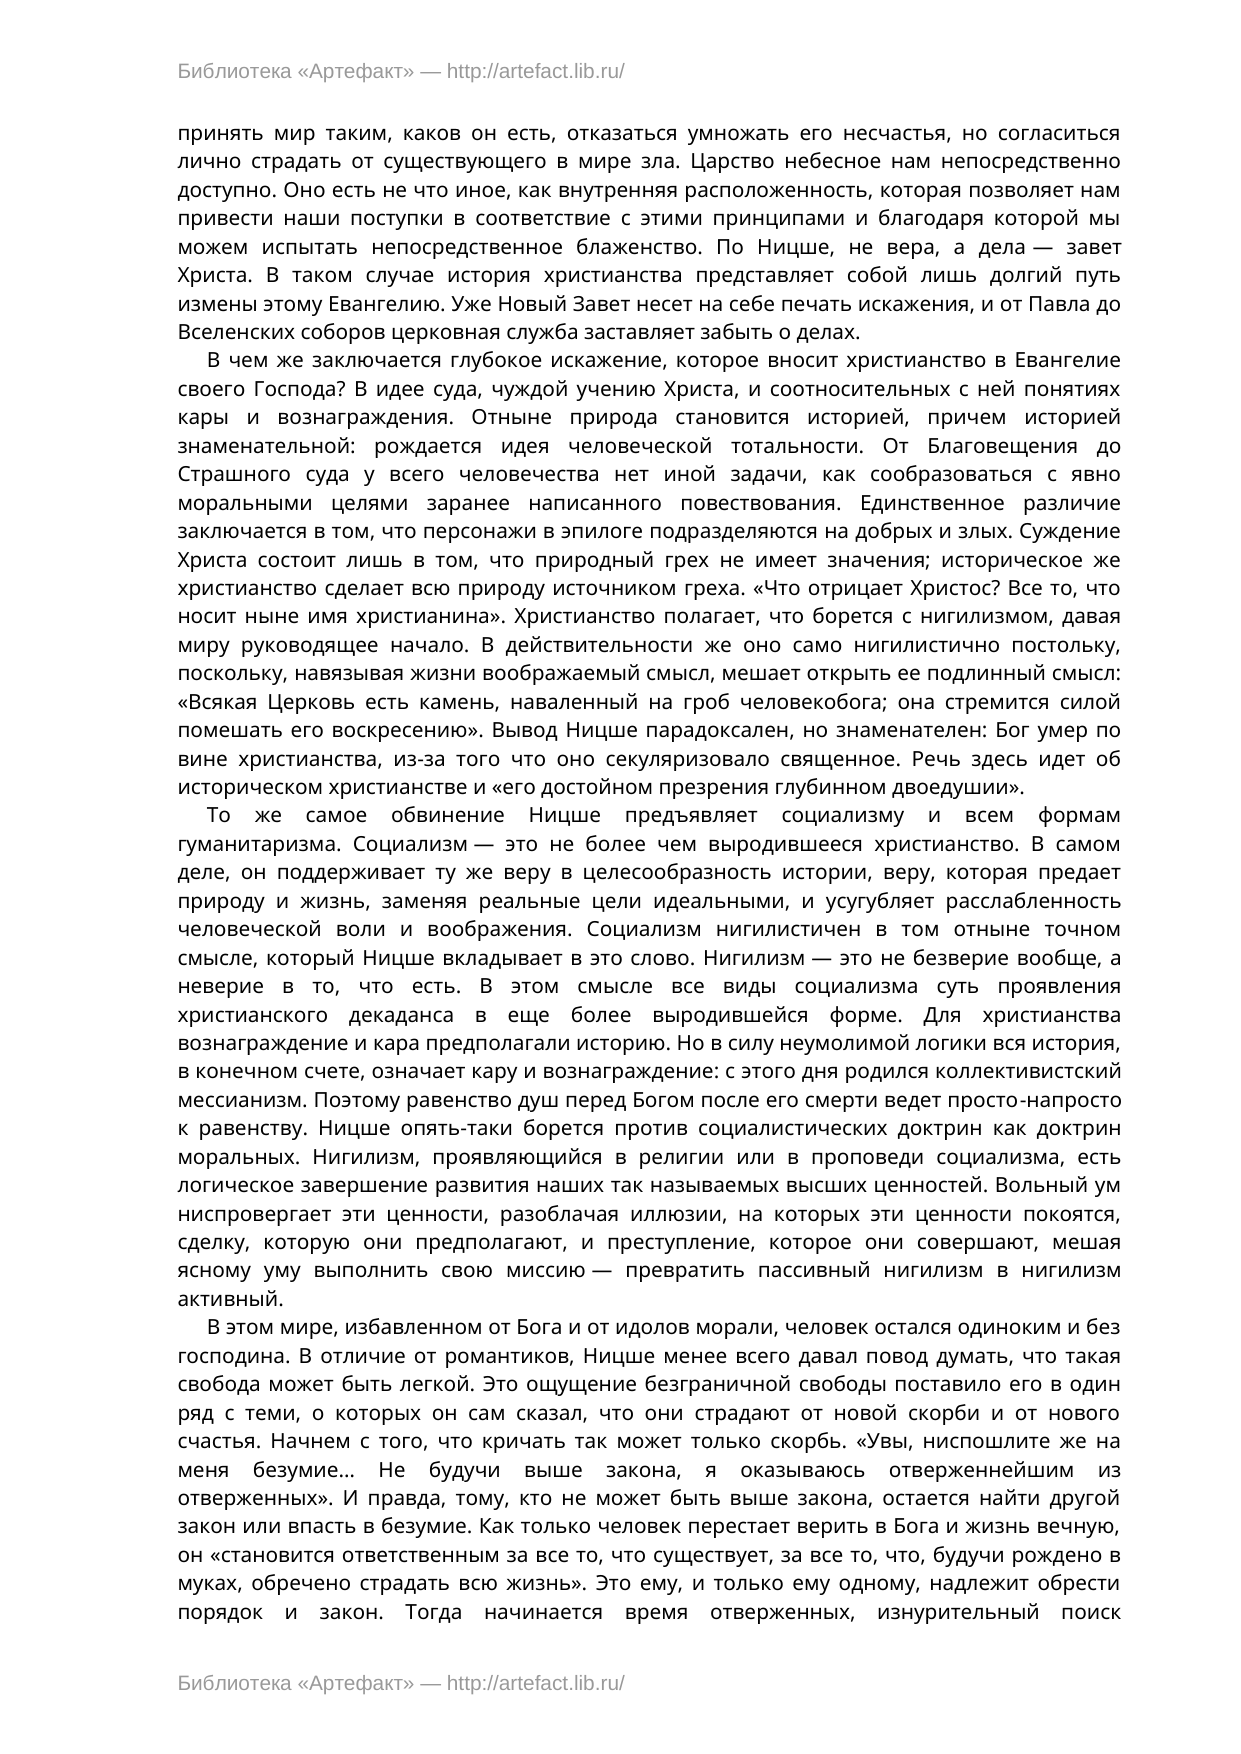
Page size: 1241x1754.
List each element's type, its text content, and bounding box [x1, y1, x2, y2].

text То же самое обвинение Ницше предъявляет социализму и всем формам гуманитаризма. Социализм — это не более чем выродившееся христианство. В самом деле, он поддерживает ту же веру в целесообразность истории, веру, которая предает природу и жизнь, заменяя реальные цели идеальными, и усугубляет расслабленность человеческой воли и воображения. Социализм нигилистичен в том отныне точном смысле, который Ницше вкладывает в это слово. Нигилизм — это не безверие вообще, а неверие в то, что есть. В этом смысле все виды социализма суть проявления христианского декаданса в еще более выродившейся форме. Для христианства вознаграждение и кара предполагали историю. Но в силу неумолимой логики вся история, в конечном счете, означает кару и вознаграждение: с этого дня родился коллективистский мессианизм. Поэтому равенство душ перед Богом после его смерти ведет просто-напросто к равенству. Ницше опять-таки борется против социалистических доктрин как доктрин моральных. Нигилизм, проявляющийся в религии или в проповеди социализма, есть логическое завершение развития наших так называемых высших ценностей. Вольный ум ниспровергает эти ценности, разоблачая иллюзии, на которых эти ценности покоятся, сделку, которую они предполагают, и преступление, которое они совершают, мешая ясному уму выполнить свою миссию — превратить пассивный нигилизм в нигилизм активный. [177, 801, 1122, 1312]
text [177, 118, 1122, 346]
text В чем же заключается глубокое искажение, которое вносит христианство в Евангелие своего Господа? В идее суда, чуждой учению Христа, и соотносительных с ней понятиях кары и вознаграждения. Отныне природа становится историей, причем историей знаменательной: рождается идея человеческой тотальности. От Благовещения до Страшного суда у всего человечества нет иной задачи, как сообразоваться с явно моральными целями заранее написанного повествования. Единственное различие заключается в том, что персонажи в эпилоге подразделяются на добрых и злых. Суждение Христа состоит лишь в том, что природный грех не имеет значения; историческое же христианство сделает всю природу источником греха. «Что отрицает Христос? Все то, что носит ныне имя христианина». Христианство полагает, что борется с нигилизмом, давая миру руководящее начало. В действительности же оно само нигилистично постольку, поскольку, навязывая жизни воображаемый смысл, мешает открыть ее подлинный смысл: «Всякая Церковь есть камень, наваленный на гроб человекобога; она стремится силой помешать его воскресению». Вывод Ницше парадоксален, но знаменателен: Бог умер по вине христианства, из-за того что оно секуляризовало священное. Речь здесь идет об историческом христианстве и «его достойном презрения глубинном двоедушии». [177, 346, 1122, 801]
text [177, 1312, 1122, 1625]
